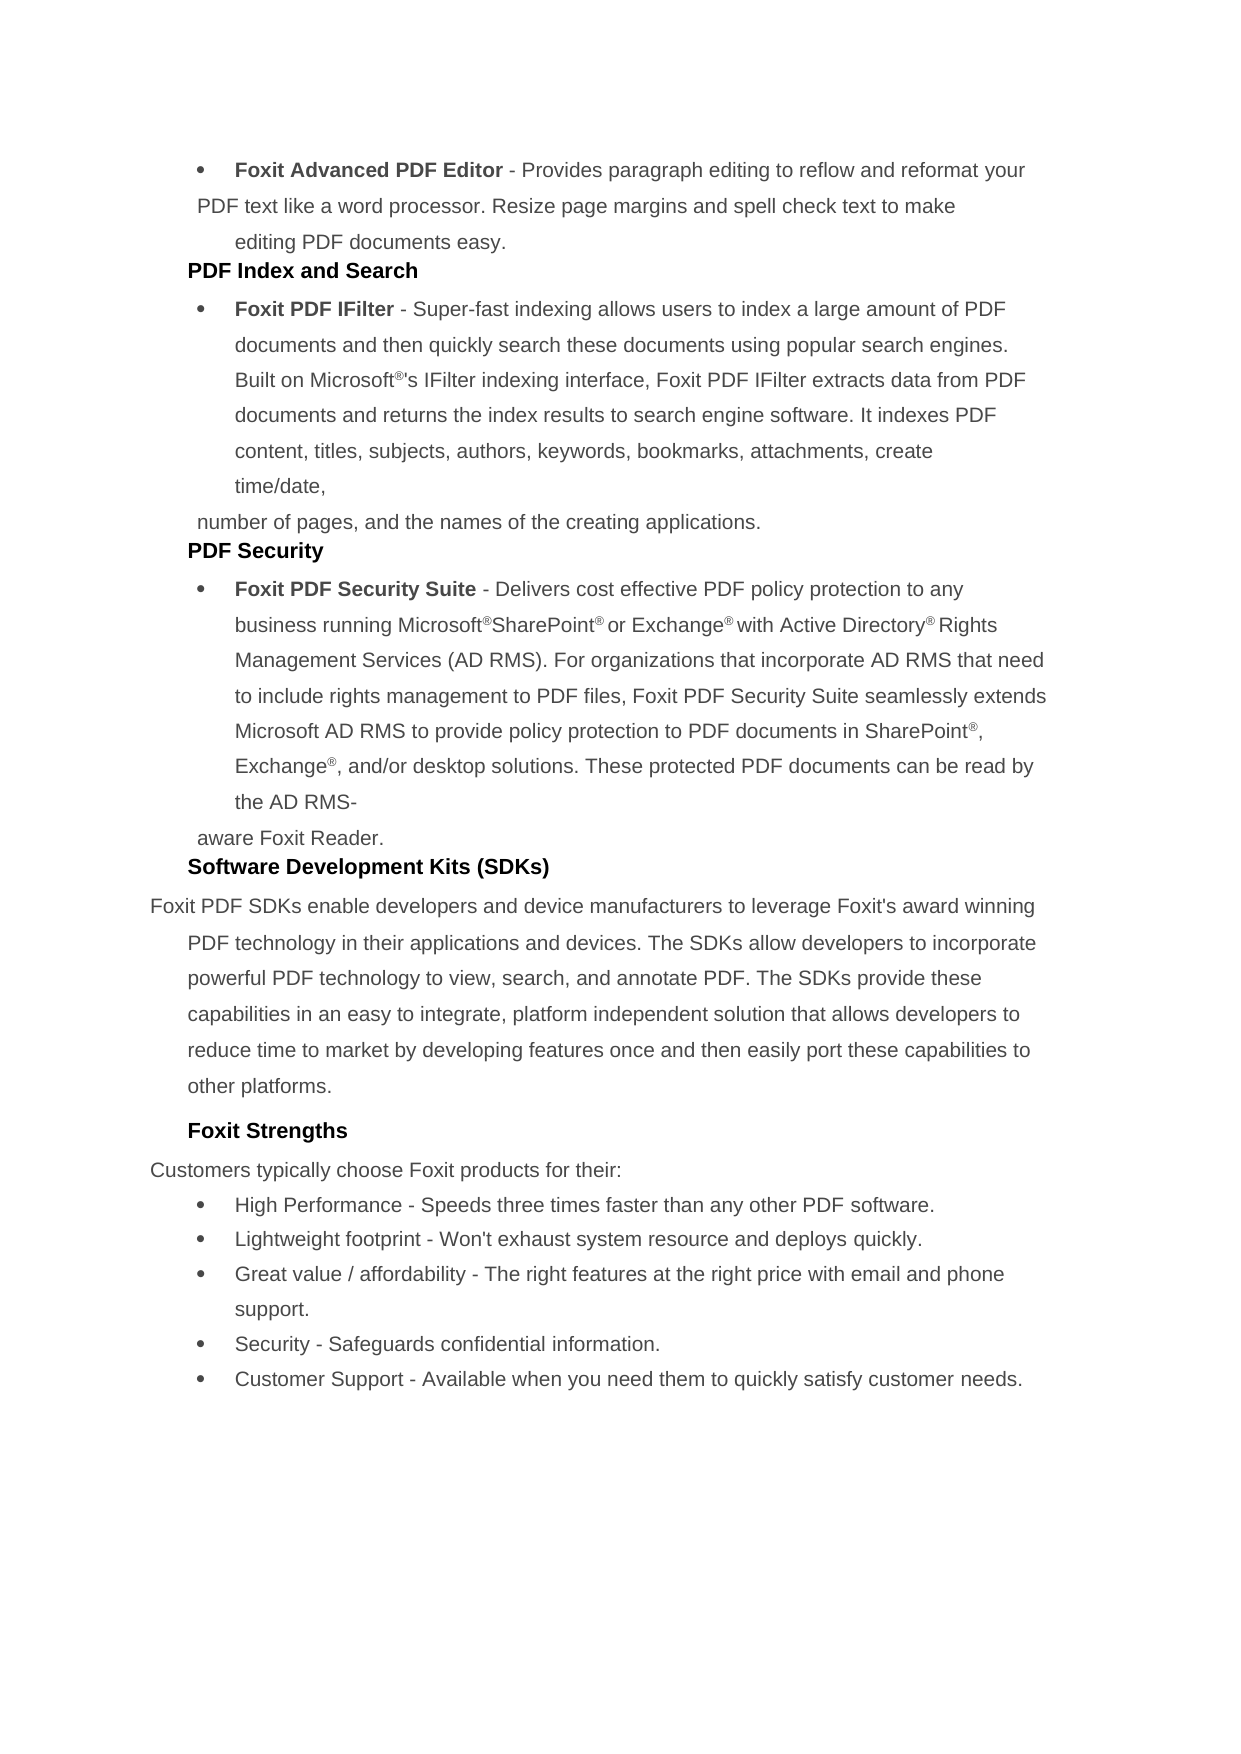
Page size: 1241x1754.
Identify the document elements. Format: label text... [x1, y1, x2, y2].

list Foxit PDF Security Suite - Delivers cost effective PDF policy protection to any business running Microsoft®SharePoint® or Exchange® with Active Directory® Rights Management Services (AD RMS). For organizations that incorporate AD RMS that need to include rights management to PDF files, Foxit PDF Security Suite seamlessly extends Microsoft AD RMS to provide policy protection to PDF documents in SharePoint®, Exchange®, and/or desktop solutions. These protected PDF documents can be read by the AD RMS- [197, 577, 1052, 814]
list Customer Support - Available when you need them to quickly satisfy customer needs. [197, 1367, 1065, 1391]
text Customers typically choose Foxit products for their: [150, 1158, 1065, 1182]
list Foxit PDF IFilter - Super-fast indexing allows users to index a large amount of PDF documents and then quickly search these documents using popular search engines. Built on Microsoft®'s IFilter indexing interface, Foxit PDF IFilter extracts data from PDF documents and returns the index results to search engine software. It indexes PDF content, titles, subjects, authors, keywords, bookmarks, attachments, create time/date, [197, 297, 1030, 498]
list Security - Safeguards confidential information. [197, 1332, 1065, 1356]
text aware Foxit Reader. [197, 826, 1065, 850]
text PDF text like a word processor. Resize page margins and spell check text to make editing PDF documents easy. [197, 183, 996, 254]
list Great value / affordability - The right features at the right price with email and phone support. [197, 1262, 1006, 1321]
list Foxit Advanced PDF Editor - Provides paragraph editing to reflow and reformat your [197, 158, 1035, 182]
subtitle Foxit Strengths [187, 1118, 1065, 1143]
subtitle PDF Index and Search [187, 258, 1065, 283]
subtitle Software Development Kits (SDKs) [187, 854, 1065, 879]
list High Performance - Speeds three times faster than any other PDF software. [197, 1193, 1065, 1217]
list Lightweight footprint - Won't exhaust system resource and deploys quickly. [197, 1227, 1065, 1251]
subtitle PDF Security [187, 538, 1065, 563]
text number of pages, and the names of the creating applications. [197, 510, 1065, 534]
text Foxit PDF SDKs enable developers and device manufacturers to leverage Foxit's award winning PDF technology in their applications and devices. The SDKs allow developers to incorporate powerful PDF technology to view, search, and annotate PDF. The SDKs provide these capabilities in an easy to integrate, platform independent solution that allows developers to reduce time to market by developing features once and then easily port these capabilities to other platforms. [150, 894, 1038, 1098]
